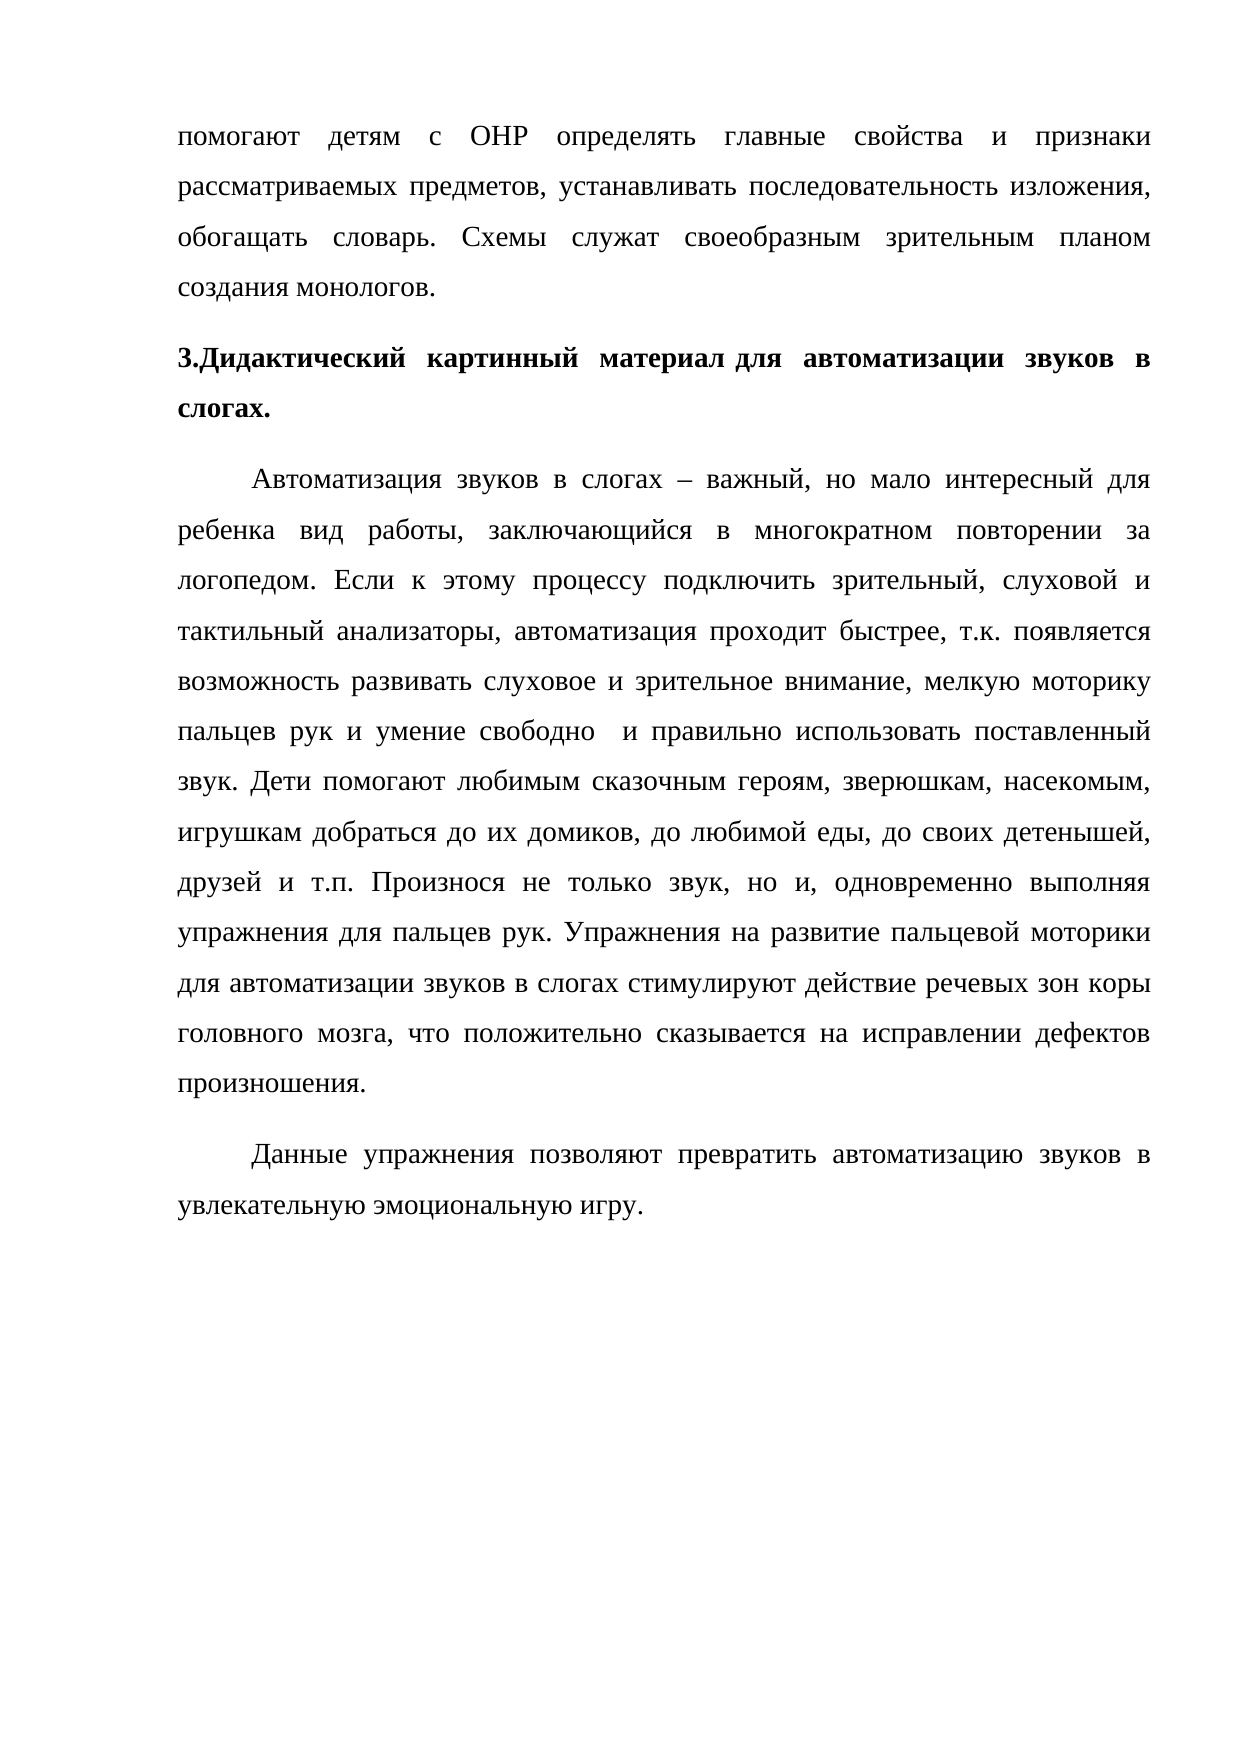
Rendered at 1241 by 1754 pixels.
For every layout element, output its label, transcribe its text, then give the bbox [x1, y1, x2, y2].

text Данные упражнения позволяют превратить автоматизацию звуков в увлекательную эмоциональную игру. [177, 1137, 1152, 1220]
text 3.Дидактический картинный материал для автоматизации звуков в слогах. [177, 340, 1152, 424]
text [177, 118, 1152, 303]
text Автоматизация звуков в слогах – важный, но мало интересный для ребенка вид работы, заключающийся в многократном повторении за логопедом. Если к этому процессу подключить зрительный, слуховой и тактильный анализаторы, автоматизация проходит быстрее, т.к. появляется возможность развивать слуховое и зрительное внимание, мелкую моторику пальцев рук и умение свободно и правильно использовать поставленный звук. Дети помогают любимым сказочным героям, зверюшкам, насекомым, игрушкам добраться до их домиков, до любимой еды, до своих детенышей, друзей и т.п. Произнося не только звук, но и, одновременно выполняя упражнения для пальцев рук. Упражнения на развитие пальцевой моторики для автоматизации звуков в слогах стимулируют действие речевых зон коры головного мозга, что положительно сказывается на исправлении дефектов произношения. [177, 462, 1152, 1099]
